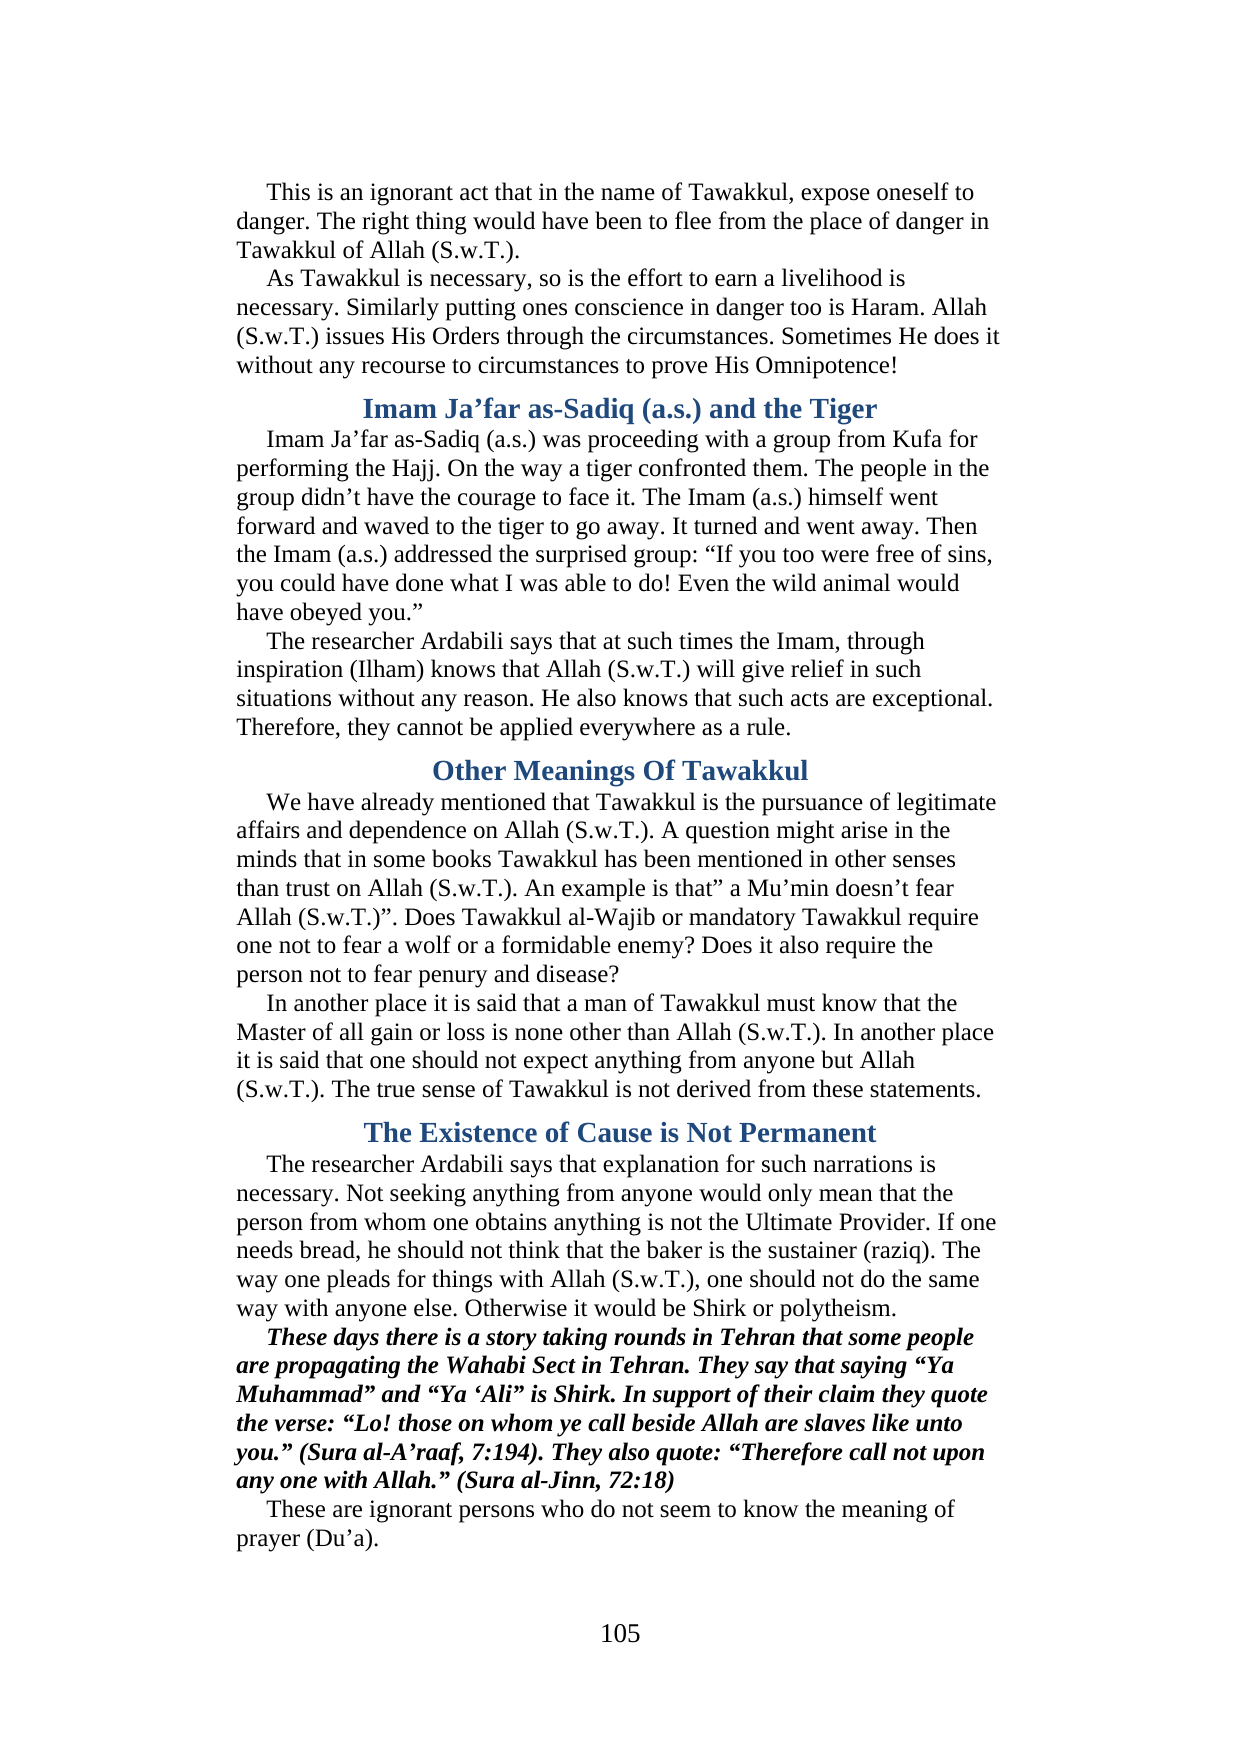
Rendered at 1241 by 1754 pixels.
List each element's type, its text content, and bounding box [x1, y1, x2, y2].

subtitle Other Meanings Of Tawakkul [236, 753, 1004, 787]
text The researcher Ardabili says that at such times the Imam, through inspiration (Ilham) knows that Allah (S.w.T.) will give relief in such situations without any reason. He also knows that such acts are exceptional. Therefore, they cannot be applied everywhere as a rule. [236, 626, 1004, 741]
subtitle The Existence of Cause is Not Permanent [236, 1116, 1004, 1149]
text These are ignorant persons who do not seem to know the meaning of prayer (Du’a). [236, 1494, 1004, 1552]
text These days there is a story taking rounds in Tehran that some people are propagating the Wahabi Sect in Tehran. They say that saying “Ya Muhammad” and “Ya ‘Ali” is Shirk. In support of their claim they quote the verse: “Lo! those on whom ye call beside Allah are slaves like unto you.” (Sura al-A’raaf, 7:194). They also quote: “Therefore call not upon any one with Allah.” (Sura al-Jinn, 72:18) [236, 1322, 1004, 1494]
text Imam Ja’far as-Sadiq (a.s.) was proceeding with a group from Kufa for performing the Hajj. On the way a tiger confronted them. The people in the group didn’t have the courage to face it. The Imam (a.s.) himself went forward and waved to the tiger to go away. It turned and went away. Then the Imam (a.s.) addressed the surprised group: “If you too were free of sins, you could have done what I was able to do! Even the wild animal would have obeyed you.” [236, 424, 1004, 626]
text We have already mentioned that Tawakkul is the pursuance of legitimate affairs and dependence on Allah (S.w.T.). A question might arise in the minds that in some books Tawakkul has been mentioned in other senses than trust on Allah (S.w.T.). An example is that” a Mu’min doesn’t fear Allah (S.w.T.)”. Does Tawakkul al-Wajib or mandatory Tawakkul require one not to fear a wolf or a formidable enemy? Does it also require the person not to fear penury and disease? [236, 787, 1004, 988]
subtitle Imam Ja’far as-Sadiq (a.s.) and the Tiger [236, 391, 1004, 424]
text This is an ignorant act that in the name of Tawakkul, expose oneself to danger. The right thing would have been to flee from the place of danger in Tawakkul of Allah (S.w.T.). [236, 177, 1004, 263]
text In another place it is said that a man of Tawakkul must know that the Master of all gain or loss is none other than Allah (S.w.T.). In another place it is said that one should not expect anything from anyone but Allah (S.w.T.). The true sense of Tawakkul is not derived from these statements. [236, 988, 1004, 1103]
text The researcher Ardabili says that explanation for such narrations is necessary. Not seeking anything from anyone would only mean that the person from whom one obtains anything is not the Ultimate Provider. If one needs bread, he should not think that the baker is the sustainer (raziq). The way one pleads for things with Allah (S.w.T.), one should not do the same way with anyone else. Otherwise it would be Shirk or polytheism. [236, 1149, 1004, 1322]
text As Tawakkul is necessary, so is the effort to earn a livelihood is necessary. Similarly putting ones conscience in danger too is Haram. Allah (S.w.T.) issues His Orders through the circumstances. Sometimes He does it without any recourse to circumstances to prove His Omnipotence! [236, 263, 1004, 378]
